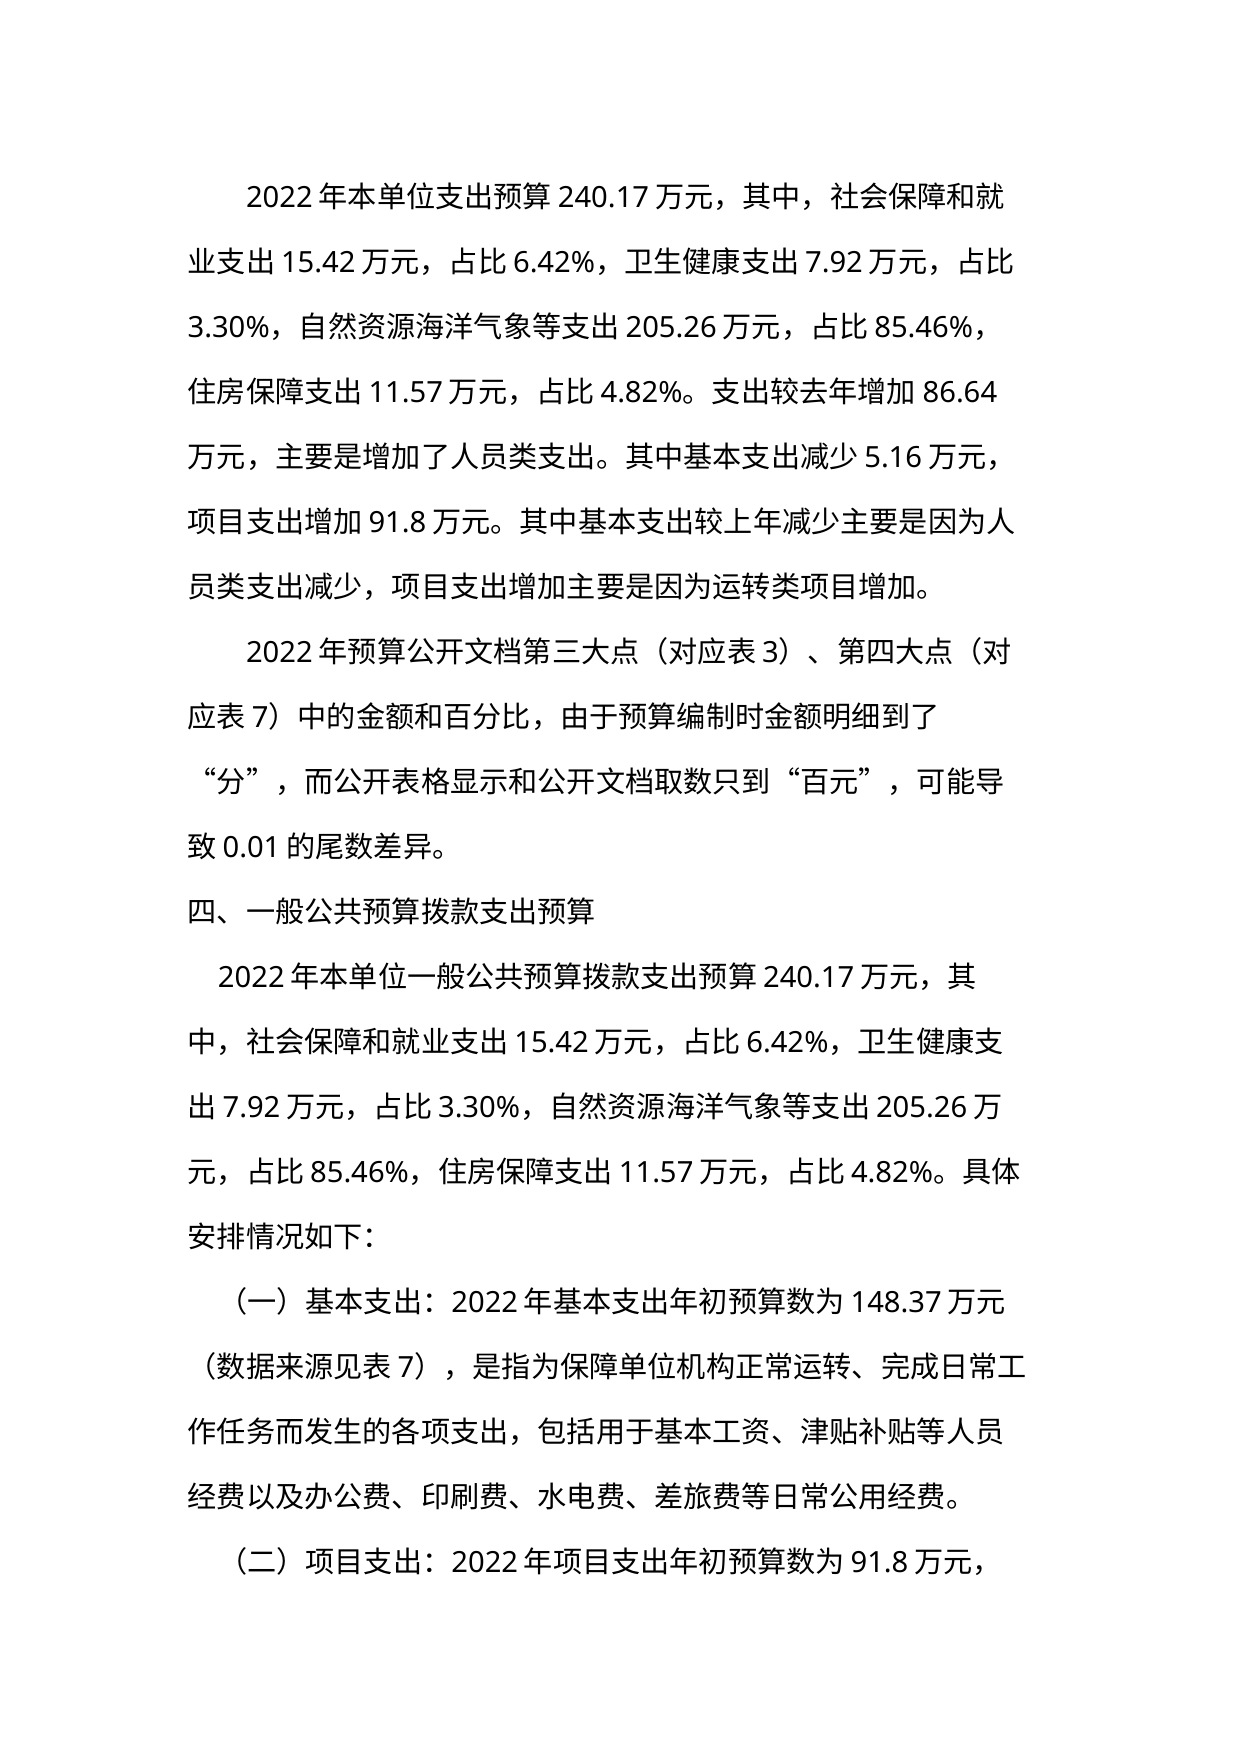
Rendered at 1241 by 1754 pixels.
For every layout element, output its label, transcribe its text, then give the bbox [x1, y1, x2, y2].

table_cell （一）基本支出：2022年基本支出年初预算数为148.37万元（数据来源见表7），是指为保障单位机构正常运转、完成日常工作任务而发生的各项支出，包括用于基本工资、津贴补贴等人员经费以及办公费、印刷费、水电费、差旅费等日常公用经费。 [176, 1267, 1041, 1527]
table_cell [176, 1527, 1041, 1592]
table_cell 2022年本单位一般公共预算拨款支出预算240.17万元，其中，社会保障和就业支出15.42万元，占比6.42%，卫生健康支出7.92万元，占比3.30%，自然资源海洋气象等支出205.26万元，占比85.46%，住房保障支出11.57万元，占比4.82%。具体安排情况如下： [176, 942, 1041, 1267]
table_cell 2022年本单位支出预算240.17万元，其中，社会保障和就业支出15.42万元，占比6.42%，卫生健康支出7.92万元，占比3.30%，自然资源海洋气象等支出205.26万元，占比85.46%，住房保障支出11.57万元，占比4.82%。支出较去年增加 86.64万元，主要是增加了人员类支出。其中基本支出减少5.16万元，项目支出增加91.8万元。其中基本支出较上年减少主要是因为人员类支出减少，项目支出增加主要是因为运转类项目增加。 2022年预算公开文档第三大点（对应表3）、第四大点（对应表7）中的金额和百分比，由于预算编制时金额明细到了“分”，而公开表格显示和公开文档取数只到“百元”，可能导致0.01的尾数差异。 [176, 162, 1041, 877]
table_cell 四、一般公共预算拨款支出预算 [176, 877, 1041, 942]
